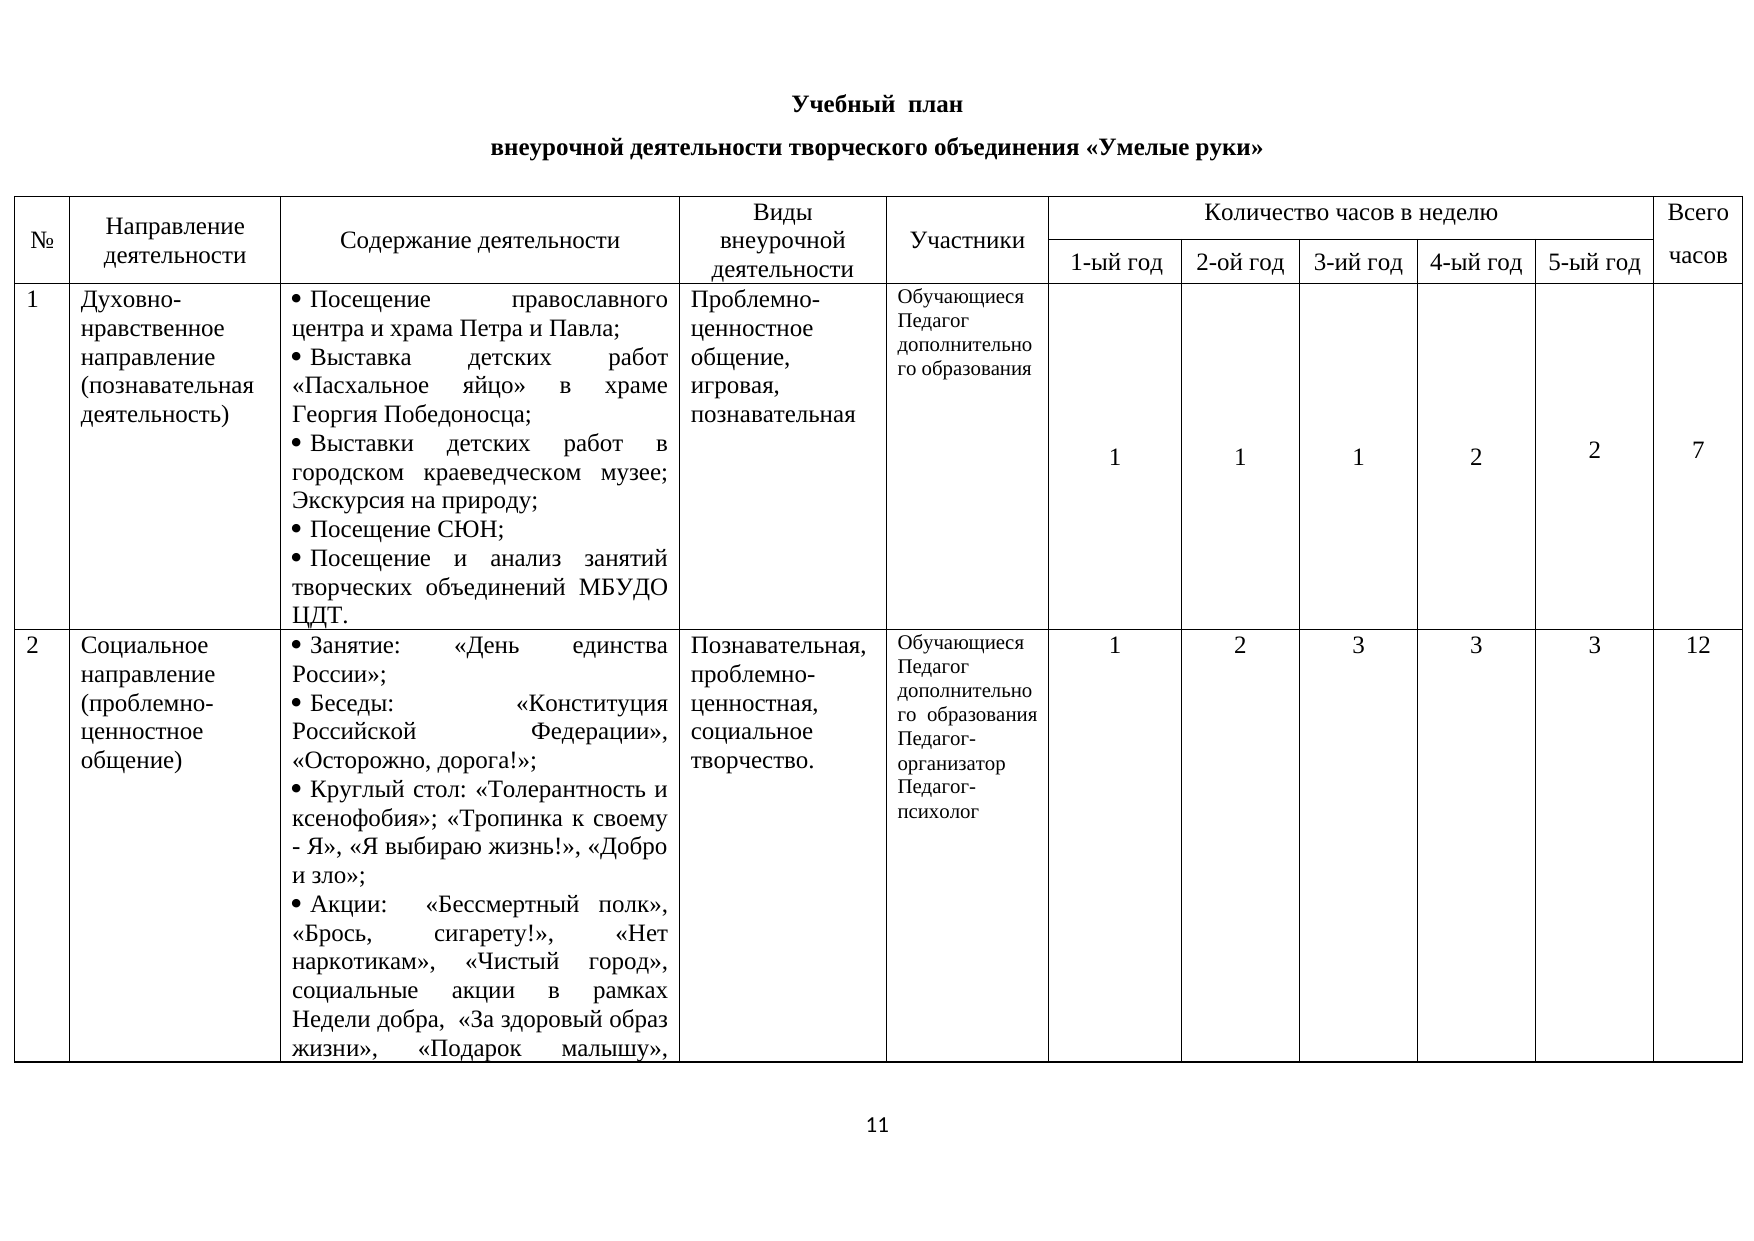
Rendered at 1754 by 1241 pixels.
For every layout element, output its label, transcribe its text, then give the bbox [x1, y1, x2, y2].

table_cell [281, 630, 679, 1061]
table_cell 2 [1536, 284, 1653, 629]
table_cell 3 [1536, 630, 1653, 1061]
table_cell 3 [1418, 630, 1535, 1061]
table_cell 2-ой год [1182, 240, 1299, 283]
table_cell 1 [1049, 630, 1181, 1061]
list Учебный план [118, 89, 1636, 117]
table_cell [70, 630, 280, 1061]
table_cell 1 [1182, 284, 1299, 629]
table_cell 1-ый год [1049, 240, 1181, 283]
table_cell 2 [1182, 630, 1299, 1061]
table_cell 4-ый год [1418, 240, 1535, 283]
table_cell Посещение православного центра и храма Петра и Павла; Выставка детских работ «Пасхальное яйцо» в храме Георгия Победоносца; Выставки детских работ в городском краеведческом музее; Экскурсия на природу; Посещение СЮН; Посещение и анализ занятий творческих объединений МБУДО ЦДТ. [281, 284, 679, 629]
table_cell 1 [1049, 284, 1181, 629]
table_cell 1 [15, 284, 69, 629]
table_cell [680, 630, 886, 1061]
table_cell 1 [1300, 284, 1417, 629]
table_cell 3-ий год [1300, 240, 1417, 283]
table_header Направление деятельности [70, 197, 280, 283]
table_cell 7 [1654, 284, 1742, 629]
table_cell Духовно-нравственное направление (познавательная деятельность) [70, 284, 280, 629]
table_cell 5-ый год [1536, 240, 1653, 283]
table_cell 2 [15, 630, 69, 1061]
table_header Всего часов [1654, 197, 1742, 283]
table_header № [15, 197, 69, 283]
table_header Количество часов в неделю [1049, 197, 1653, 239]
table_header Содержание деятельности [281, 197, 679, 283]
table_header Участники [887, 197, 1048, 283]
table_cell Проблемно-ценностное общение, игровая, познавательная [680, 284, 886, 629]
table_cell 12 [1654, 630, 1742, 1061]
table_cell Обучающиеся Педагог дополнительного образования [887, 284, 1048, 629]
table_cell 3 [1300, 630, 1417, 1061]
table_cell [887, 630, 1048, 1061]
table_header Виды внеурочной деятельности [680, 197, 886, 283]
table_cell 2 [1418, 284, 1535, 629]
list внеурочной деятельности творческого объединения «Умелые руки» [118, 132, 1636, 161]
